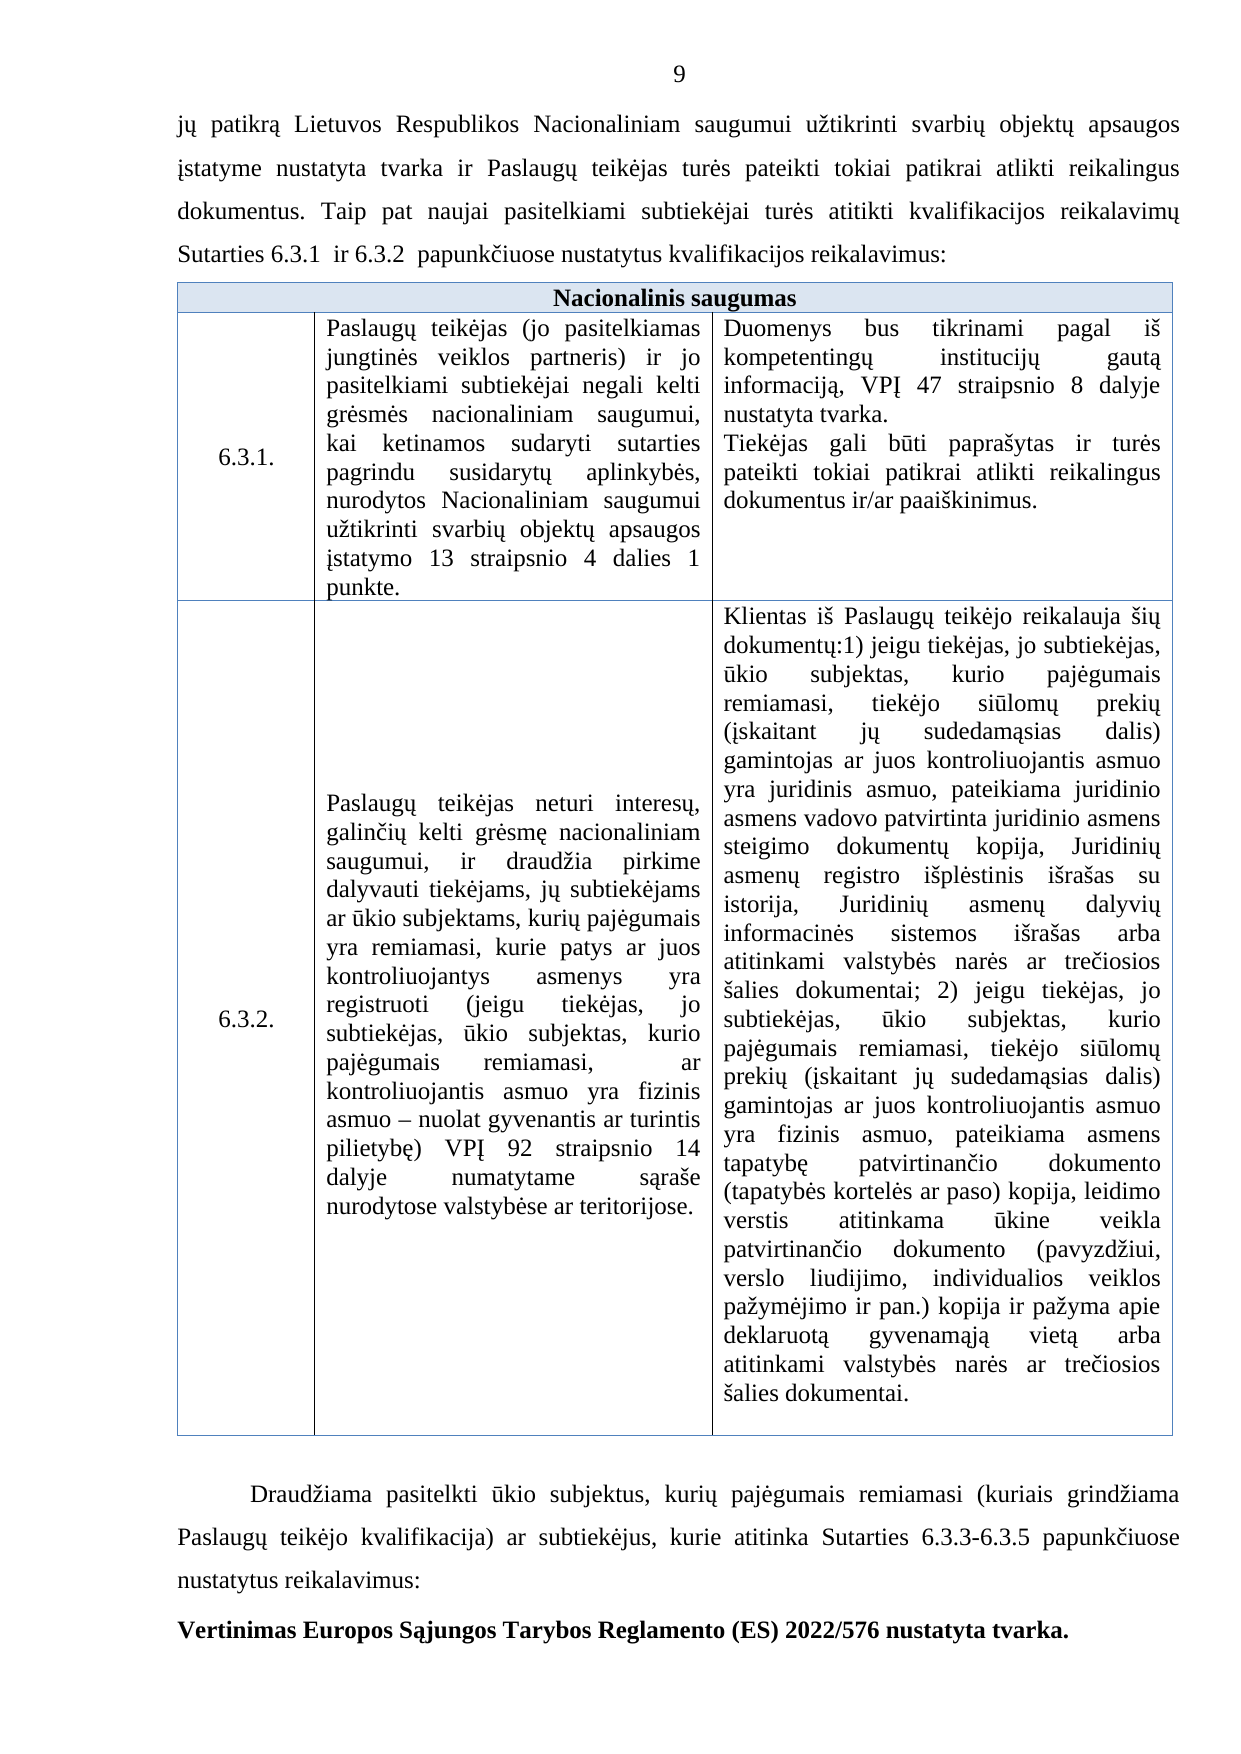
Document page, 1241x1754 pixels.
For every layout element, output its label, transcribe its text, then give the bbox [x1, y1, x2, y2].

table_cell [315, 601, 712, 1435]
table_cell 6.3.1. [178, 313, 314, 600]
table_cell Paslaugų teikėjas (jo pasitelkiamas jungtinės veiklos partneris) ir jo pasitelkiami subtiekėjai negali kelti grėsmės nacionaliniam saugumui, kai ketinamos sudaryti sutarties pagrindu susidarytų aplinkybės, nurodytos Nacionaliniam saugumui užtikrinti svarbių objektų apsaugos įstatymo 13 straipsnio 4 dalies 1 punkte. [315, 313, 712, 600]
table_cell 6.3.2. [178, 601, 314, 1435]
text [177, 109, 1181, 268]
table_cell Duomenys bus tikrinami pagal iš kompetentingų institucijų gautą informaciją, VPĮ 47 straipsnio 8 dalyje nustatyta tvarka. Tiekėjas gali būti paprašytas ir turės pateikti tokiai patikrai atlikti reikalingus dokumentus ir/ar paaiškinimus. [713, 313, 1172, 600]
table_header Nacionalinis saugumas [178, 283, 1172, 312]
text Vertinimas Europos Sąjungos Tarybos Reglamento (ES) 2022/576 nustatyta tvarka. [177, 1615, 1182, 1644]
table_cell [713, 601, 1172, 1435]
text Draudžiama pasitelkti ūkio subjektus, kurių pajėgumais remiamasi (kuriais grindžiama Paslaugų teikėjo kvalifikacija) ar subtiekėjus, kurie atitinka Sutarties 6.3.3-6.3.5 papunkčiuose nustatytus reikalavimus: [177, 1479, 1181, 1594]
